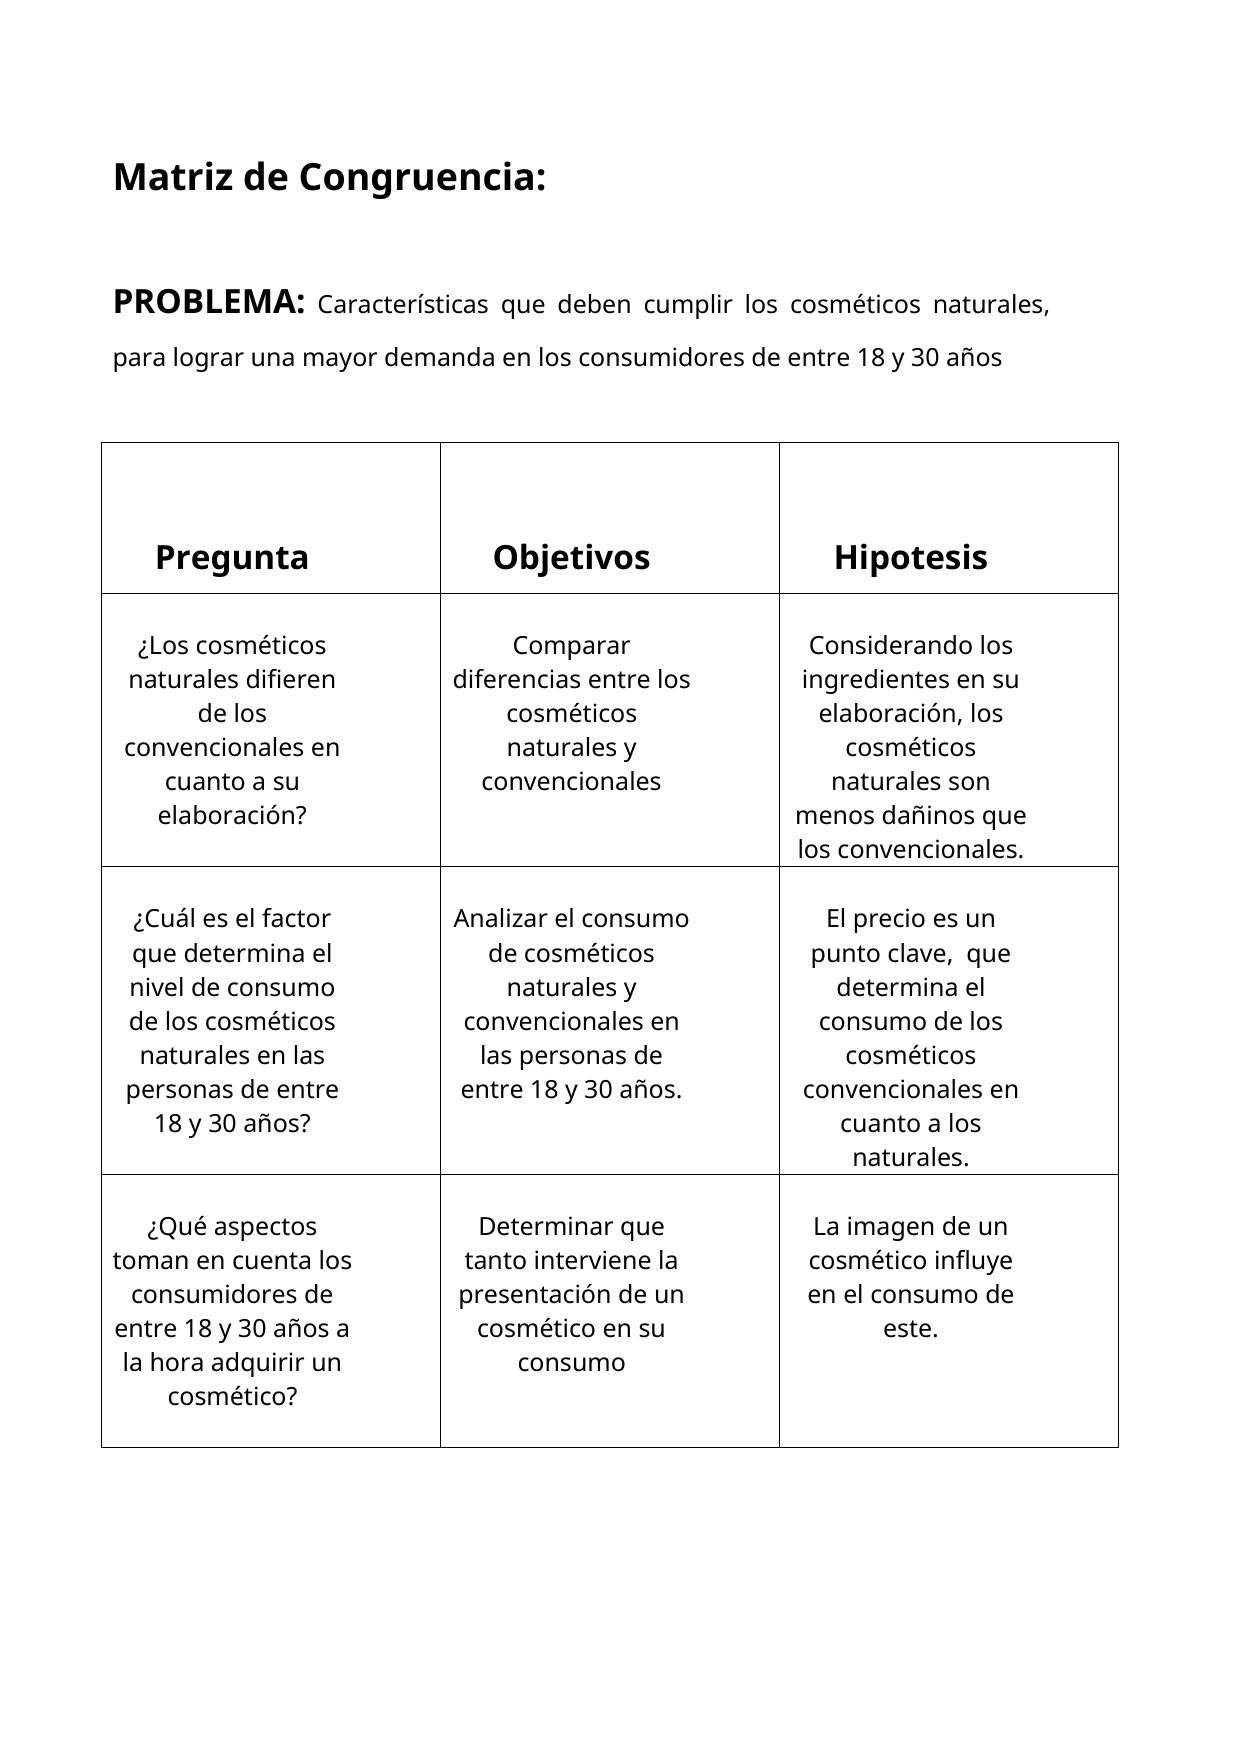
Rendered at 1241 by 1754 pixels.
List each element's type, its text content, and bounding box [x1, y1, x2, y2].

text Matriz de Congruencia: [112, 150, 1051, 201]
table_cell ¿Qué aspectos toman en cuenta los consumidores de entre 18 y 30 años a la hora adquirir un cosmético? [102, 1175, 440, 1447]
table_cell ¿Cuál es el factor que determina el nivel de consumo de los cosméticos naturales en las personas de entre 18 y 30 años? [102, 867, 440, 1174]
table_cell Determinar que tanto interviene la presentación de un cosmético en su consumo [441, 1175, 779, 1447]
table_cell La imagen de un cosmético influye en el consumo de este. [780, 1175, 1118, 1447]
table_header Pregunta [102, 443, 440, 592]
table_header Objetivos [441, 443, 779, 592]
table_cell Comparar diferencias entre los cosméticos naturales y convencionales [441, 594, 779, 866]
table_cell El precio es un punto clave, que determina el consumo de los cosméticos convencionales en cuanto a los naturales. [780, 867, 1118, 1174]
table_header Hipotesis [780, 443, 1118, 592]
table_cell ¿Los cosméticos naturales difieren de los convencionales en cuanto a su elaboración? [102, 594, 440, 866]
table_cell Analizar el consumo de cosméticos naturales y convencionales en las personas de entre 18 y 30 años. [441, 867, 779, 1174]
text PROBLEMA: Características que deben cumplir los cosméticos naturales, para lograr una mayor demanda en los consumidores de entre 18 y 30 años [112, 278, 1051, 374]
table_cell Considerando los ingredientes en su elaboración, los cosméticos naturales son menos dañinos que los convencionales. [780, 594, 1118, 866]
